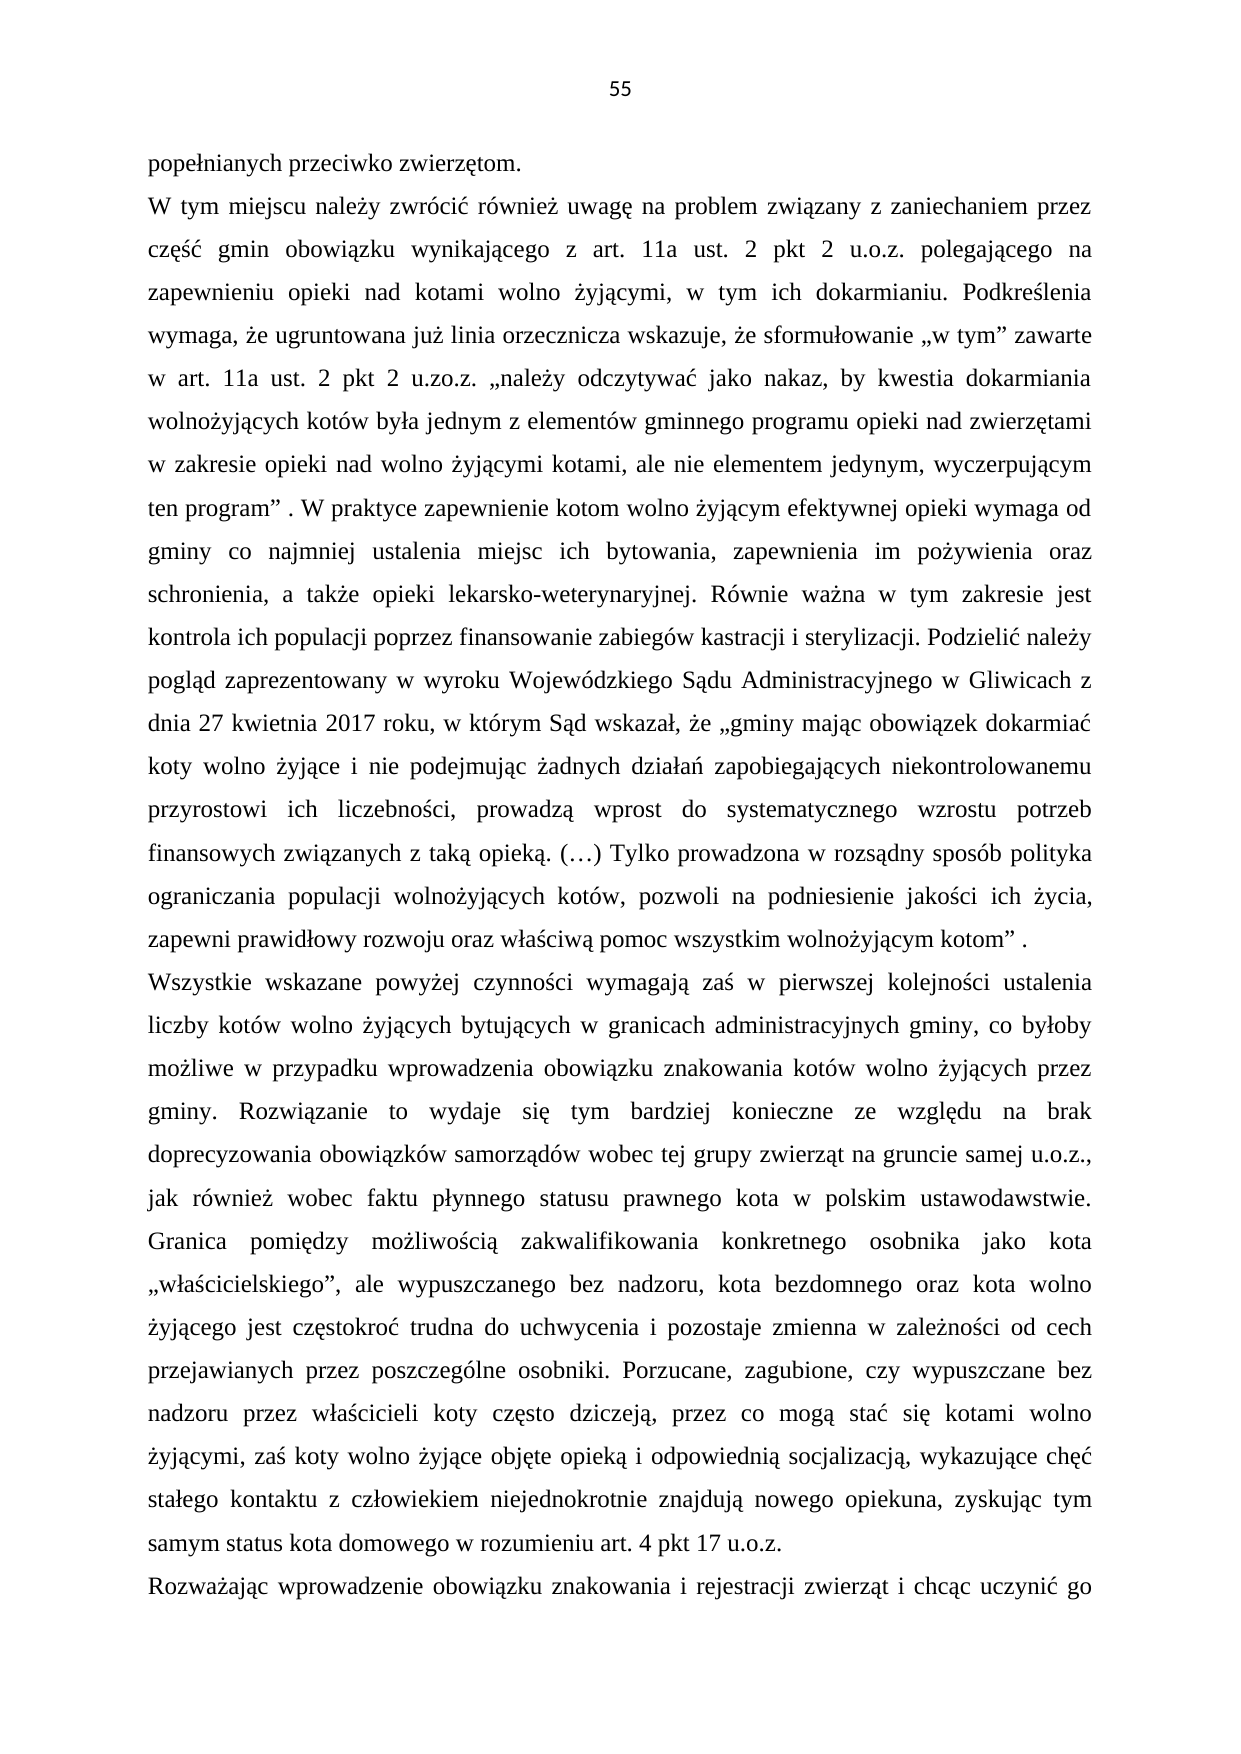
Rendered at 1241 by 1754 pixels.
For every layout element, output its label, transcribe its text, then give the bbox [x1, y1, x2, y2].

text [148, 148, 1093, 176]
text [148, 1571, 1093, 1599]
text W tym miejscu należy zwrócić również uwagę na problem związany z zaniechaniem przez część gmin obowiązku wynikającego z art. 11a ust. 2 pkt 2 u.o.z. polegającego na zapewnieniu opieki nad kotami wolno żyjącymi, w tym ich dokarmianiu. Podkreślenia wymaga, że ugruntowana już linia orzecznicza wskazuje, że sformułowanie „w tym” zawarte w art. 11a ust. 2 pkt 2 u.zo.z. „należy odczytywać jako nakaz, by kwestia dokarmiania wolnożyjących kotów była jednym z elementów gminnego programu opieki nad zwierzętami w zakresie opieki nad wolno żyjącymi kotami, ale nie elementem jedynym, wyczerpującym ten program” . W praktyce zapewnienie kotom wolno żyjącym efektywnej opieki wymaga od gminy co najmniej ustalenia miejsc ich bytowania, zapewnienia im pożywienia oraz schronienia, a także opieki lekarsko-weterynaryjnej. Równie ważna w tym zakresie jest kontrola ich populacji poprzez finansowanie zabiegów kastracji i sterylizacji. Podzielić należy pogląd zaprezentowany w wyroku Wojewódzkiego Sądu Administracyjnego w Gliwicach z dnia 27 kwietnia 2017 roku, w którym Sąd wskazał, że „gminy mając obowiązek dokarmiać koty wolno żyjące i nie podejmując żadnych działań zapobiegających niekontrolowanemu przyrostowi ich liczebności, prowadzą wprost do systematycznego wzrostu potrzeb finansowych związanych z taką opieką. (…) Tylko prowadzona w rozsądny sposób polityka ograniczania populacji wolnożyjących kotów, pozwoli na podniesienie jakości ich życia, zapewni prawidłowy rozwoju oraz właściwą pomoc wszystkim wolnożyjącym kotom” . [148, 191, 1093, 953]
text Wszystkie wskazane powyżej czynności wymagają zaś w pierwszej kolejności ustalenia liczby kotów wolno żyjących bytujących w granicach administracyjnych gminy, co byłoby możliwe w przypadku wprowadzenia obowiązku znakowania kotów wolno żyjących przez gminy. Rozwiązanie to wydaje się tym bardziej konieczne ze względu na brak doprecyzowania obowiązków samorządów wobec tej grupy zwierząt na gruncie samej u.o.z., jak również wobec faktu płynnego statusu prawnego kota w polskim ustawodawstwie. Granica pomiędzy możliwością zakwalifikowania konkretnego osobnika jako kota „właścicielskiego”, ale wypuszczanego bez nadzoru, kota bezdomnego oraz kota wolno żyjącego jest częstokroć trudna do uchwycenia i pozostaje zmienna w zależności od cech przejawianych przez poszczególne osobniki. Porzucane, zagubione, czy wypuszczane bez nadzoru przez właścicieli koty często dziczeją, przez co mogą stać się kotami wolno żyjącymi, zaś koty wolno żyjące objęte opieką i odpowiednią socjalizacją, wykazujące chęć stałego kontaktu z człowiekiem niejednokrotnie znajdują nowego opiekuna, zyskując tym samym status kota domowego w rozumieniu art. 4 pkt 17 u.o.z. [148, 967, 1093, 1556]
